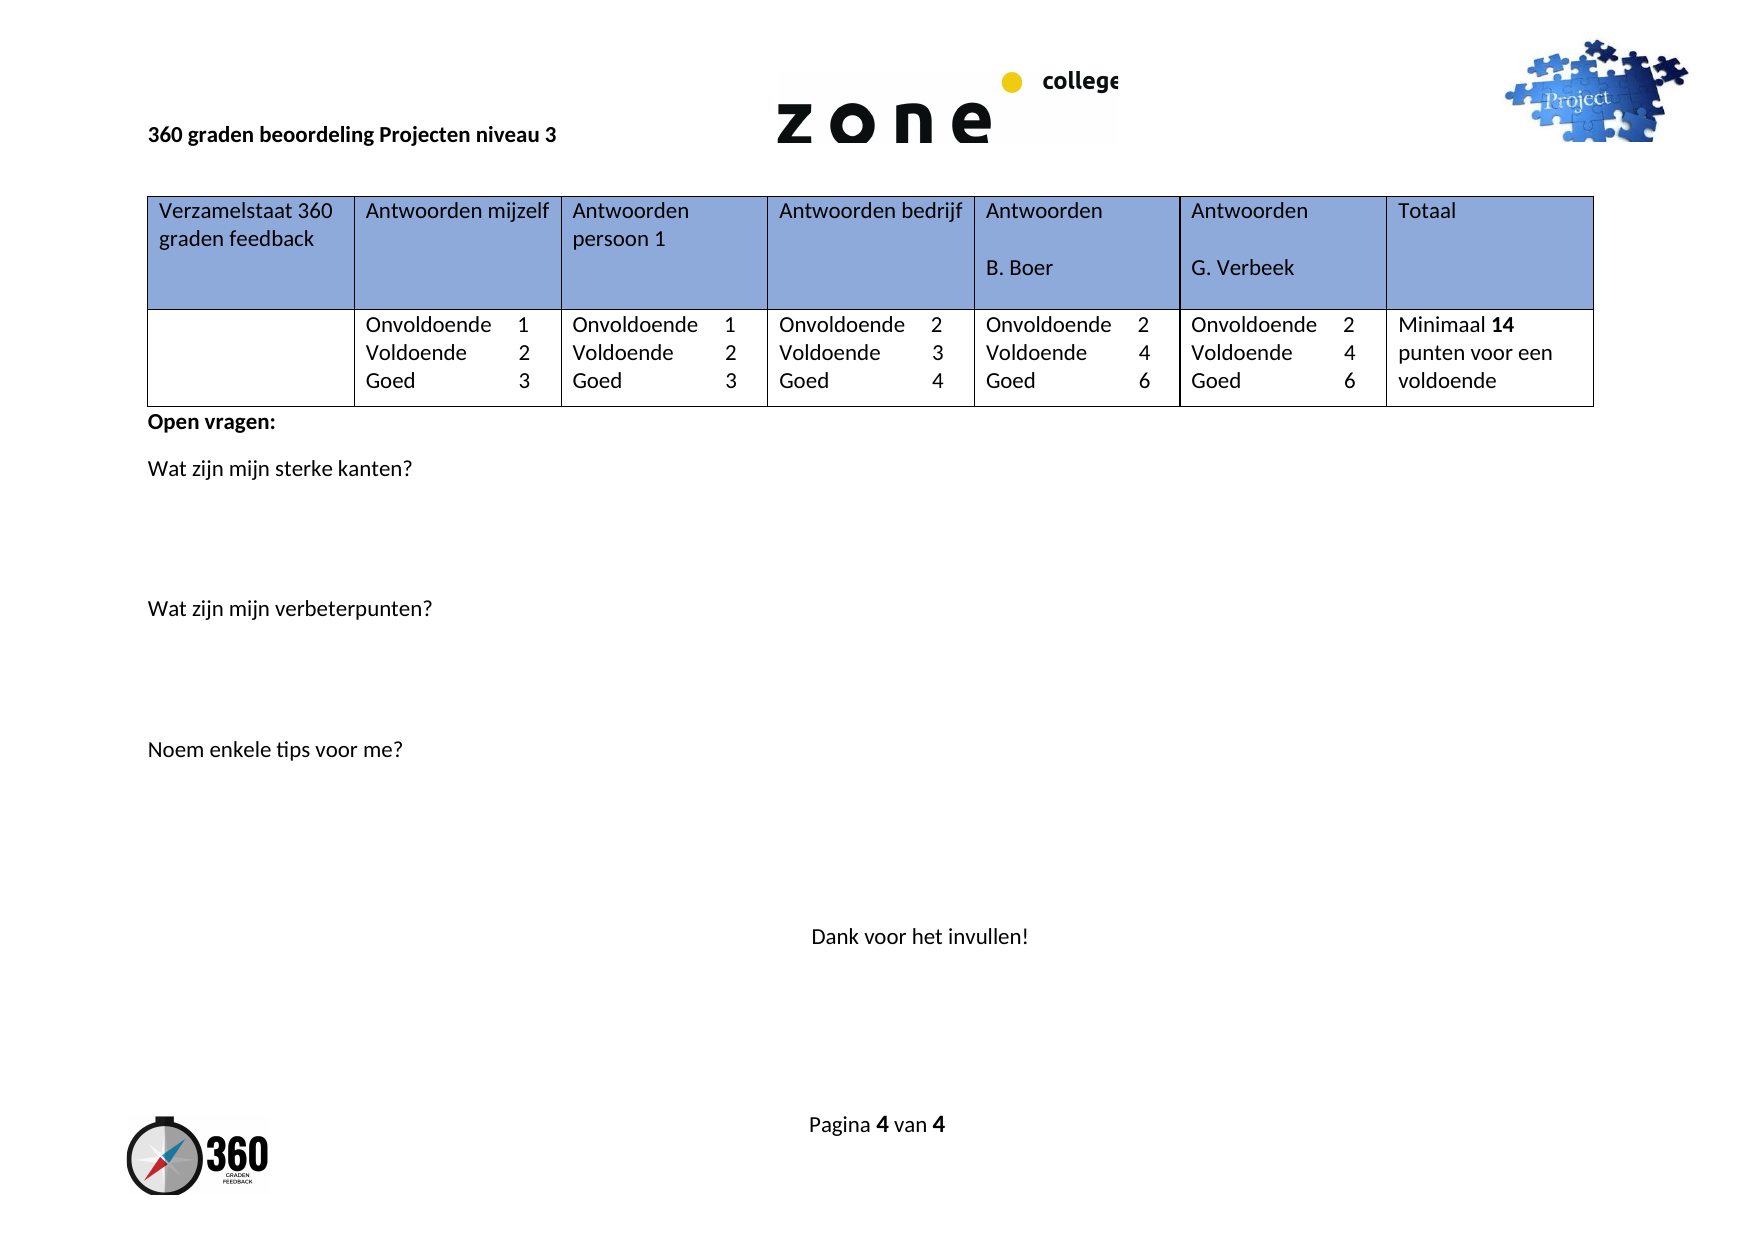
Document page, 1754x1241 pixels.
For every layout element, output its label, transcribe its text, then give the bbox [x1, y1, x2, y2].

picture [1493, 26, 1694, 142]
table_header Antwoorden mijzelf [355, 197, 561, 309]
table_header Antwoorden G. Verbeek [1181, 197, 1386, 309]
table_cell Onvoldoende 1 Voldoende 2 Goed 3 [562, 310, 767, 406]
table_cell Onvoldoende 2 Voldoende 4 Goed 6 [975, 310, 1179, 406]
table_header Antwoorden B. Boer [975, 197, 1179, 309]
table_header Verzamelstaat 360 graden feedback [148, 197, 354, 309]
table_header Antwoorden persoon 1 [562, 197, 767, 309]
text Wat zijn mijn sterke kanten? [148, 454, 1606, 482]
table_header Antwoorden bedrijf [768, 197, 974, 309]
table_cell Onvoldoende 2 Voldoende 3 Goed 4 [768, 310, 974, 406]
picture [126, 1116, 271, 1195]
table_header Totaal [1387, 197, 1593, 309]
table_cell Onvoldoende 2 Voldoende 4 Goed 6 [1181, 310, 1386, 406]
text Open vragen: [148, 407, 1606, 435]
text Noem enkele tips voor me? [148, 735, 1606, 763]
table_cell Minimaal 14 punten voor een voldoende [1387, 310, 1593, 406]
text Dank voor het invullen! [148, 922, 1606, 950]
table_cell [148, 310, 354, 406]
text Wat zijn mijn verbeterpunten? [148, 594, 1606, 622]
picture [777, 71, 1118, 143]
table_cell Onvoldoende 1 Voldoende 2 Goed 3 [355, 310, 561, 406]
